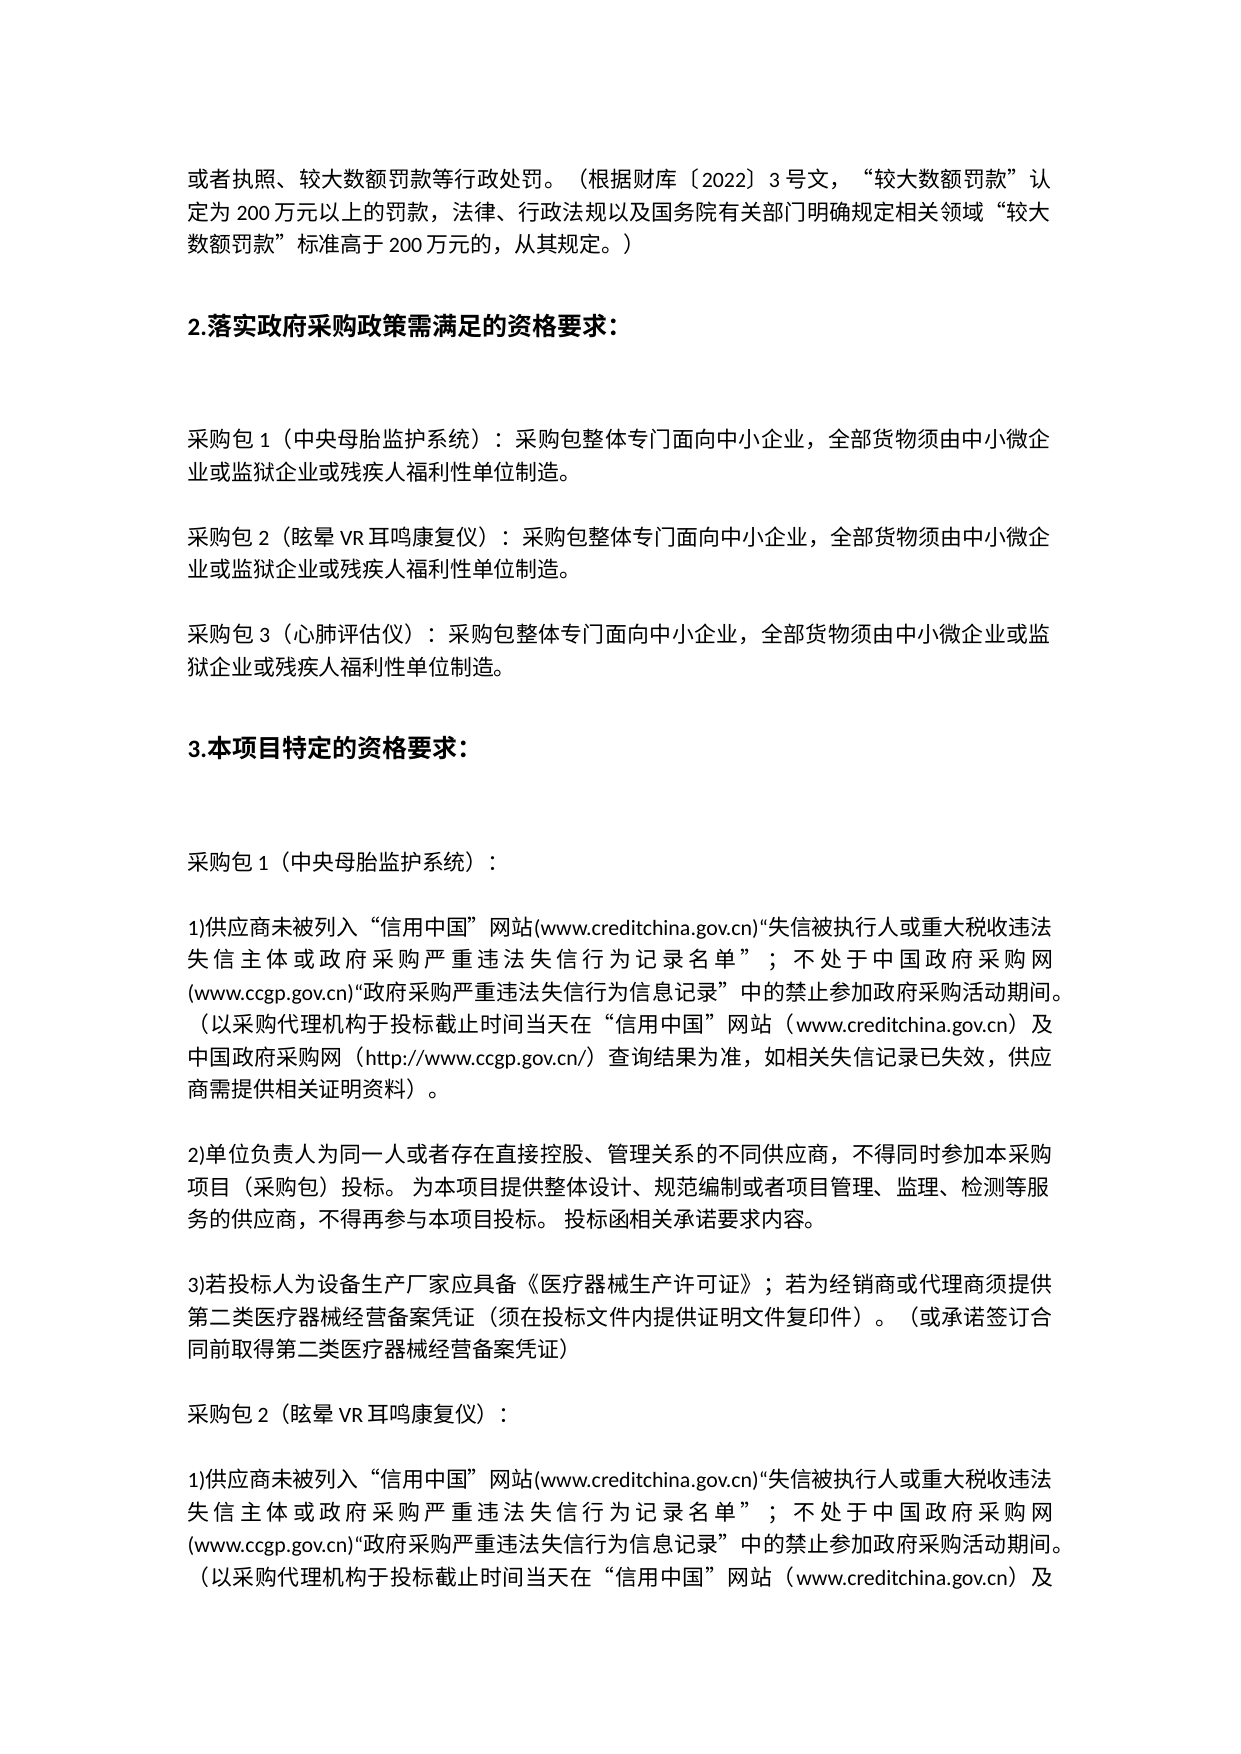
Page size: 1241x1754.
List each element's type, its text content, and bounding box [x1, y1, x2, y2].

text 采购包1（中央母胎监护系统）： [187, 844, 1053, 877]
text 采购包1（中央母胎监护系统）：采购包整体专门面向中小企业，全部货物须由中小微企业或监狱企业或残疾人福利性单位制造。 [187, 422, 1053, 487]
text 采购包3（心肺评估仪）：采购包整体专门面向中小企业，全部货物须由中小微企业或监狱企业或残疾人福利性单位制造。 [187, 617, 1053, 682]
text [187, 1462, 1053, 1592]
text 采购包2（眩晕VR耳鸣康复仪）： [187, 1397, 1053, 1429]
text 2.落实政府采购政策需满足的资格要求： [187, 292, 1053, 357]
text 采购包2（眩晕VR耳鸣康复仪）：采购包整体专门面向中小企业，全部货物须由中小微企业或监狱企业或残疾人福利性单位制造。 [187, 519, 1053, 584]
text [187, 162, 1053, 259]
text 3)若投标人为设备生产厂家应具备《医疗器械生产许可证》；若为经销商或代理商须提供第二类医疗器械经营备案凭证（须在投标文件内提供证明文件复印件）。（或承诺签订合同前取得第二类医疗器械经营备案凭证） [187, 1267, 1053, 1364]
text 3.本项目特定的资格要求： [187, 714, 1053, 779]
text 2)单位负责人为同一人或者存在直接控股、管理关系的不同供应商，不得同时参加本采购项目（采购包）投标。 为本项目提供整体设计、规范编制或者项目管理、监理、检测等服务的供应商，不得再参与本项目投标。 投标函相关承诺要求内容。 [187, 1137, 1053, 1234]
